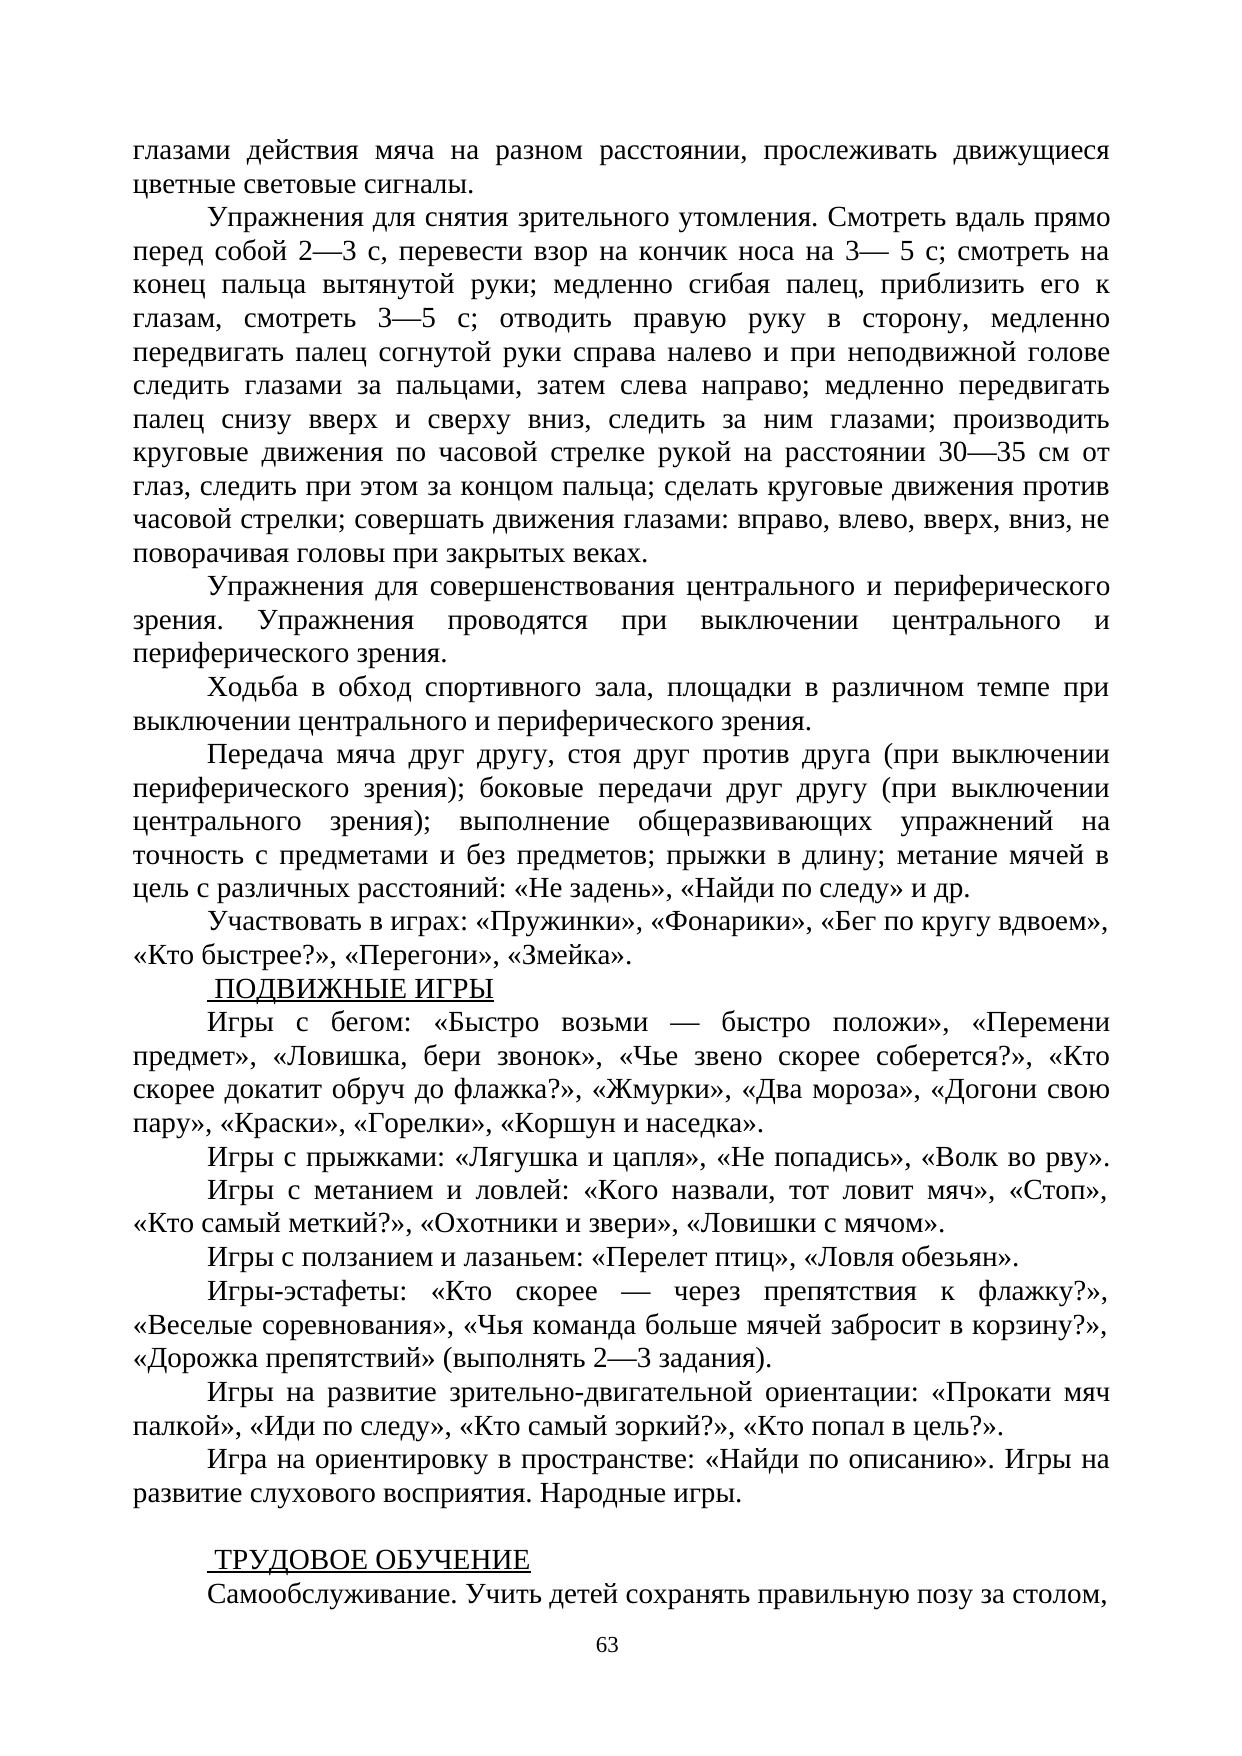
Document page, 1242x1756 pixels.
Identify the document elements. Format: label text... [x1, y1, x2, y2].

text Игры с бегом: «Быстро возьми — быстро положи», «Перемени предмет», «Ловишка, бери звонок», «Чье звено скорее соберется?», «Кто скорее докатит обруч до флажка?», «Жмурки», «Два мороза», «Догони свою пару», «Краски», «Горелки», «Коршун и наседка». [133, 1004, 1111, 1139]
text Самообслуживание. Учить детей сохранять правильную позу за столом, [207, 1576, 1242, 1609]
text Игра на ориентировку в пространстве: «Найди по описанию». Игры на развитие слухового восприятия. Народные игры. [133, 1441, 1111, 1508]
text ТРУДОВОЕ ОБУЧЕНИЕ [207, 1542, 1242, 1576]
text Упражнения для совершенствования центрального и периферического зрения. Упражнения проводятся при выключении центрального и периферического зрения. [133, 568, 1111, 669]
text Упражнения для снятия зрительного утомления. Смотреть вдаль прямо перед собой 2—3 с, перевести взор на кончик носа на 3— 5 с; смотреть на конец пальца вытянутой руки; медленно сгибая палец, приблизить его к глазам, смотреть 3—5 с; отводить правую руку в сторону, медленно передвигать палец согнутой руки справа налево и при неподвижной голове следить глазами за пальцами, затем слева направо; медленно передвигать палец снизу вверх и сверху вниз, следить за ним глазами; производить круговые движения по часовой стрелке рукой на расстоянии 30—35 см от глаз, следить при этом за концом пальца; сделать круговые движения против часовой стрелки; совершать движения глазами: вправо, влево, вверх, вниз, не поворачивая головы при закрытых веках. [133, 199, 1111, 568]
text Игры на развитие зрительно-двигательной ориентации: «Прокати мяч палкой», «Иди по следу», «Кто самый зоркий?», «Кто попал в цель?». [133, 1374, 1111, 1441]
text «Дорожка препятствий» (выполнять 2—3 задания). [133, 1341, 1242, 1374]
text «Кто самый меткий?», «Охотники и звери», «Ловишки с мячом». [133, 1206, 1242, 1239]
text «Веселые соревнования», «Чья команда больше мячей забросит в корзину?», [133, 1307, 1242, 1340]
text Игры с прыжками: «Лягушка и цапля», «Не попадись», «Волк во рву». Игры с метанием и ловлей: «Кого назвали, тот ловит мяч», «Стоп», [207, 1139, 1111, 1206]
text Игры с ползанием и лазаньем: «Перелет птиц», «Ловля обезьян». [207, 1239, 1242, 1273]
text ПОДВИЖНЫЕ ИГРЫ [207, 971, 1242, 1004]
text «Кто быстрее?», «Перегони», «Змейка». [133, 937, 1242, 971]
text глазами действия мяча на разном расстоянии, прослеживать движущиеся цветные световые сигналы. [133, 132, 1111, 199]
text Передача мяча друг другу, стоя друг против друга (при выключении периферического зрения); боковые передачи друг другу (при выключении центрального зрения); выполнение общеразвивающих упражнений на точность с предметами и без предметов; прыжки в длину; метание мячей в цель с различных расстояний: «Не задень», «Найди по следу» и др. [133, 736, 1111, 904]
text Игры-эстафеты: «Кто скорее — через препятствия к флажку?», [207, 1273, 1242, 1307]
text Ходьба в обход спортивного зала, площадки в различном темпе при выключении центрального и периферического зрения. [133, 669, 1110, 736]
text Участвовать в играх: «Пружинки», «Фонарики», «Бег по кругу вдвоем», [207, 904, 1242, 937]
